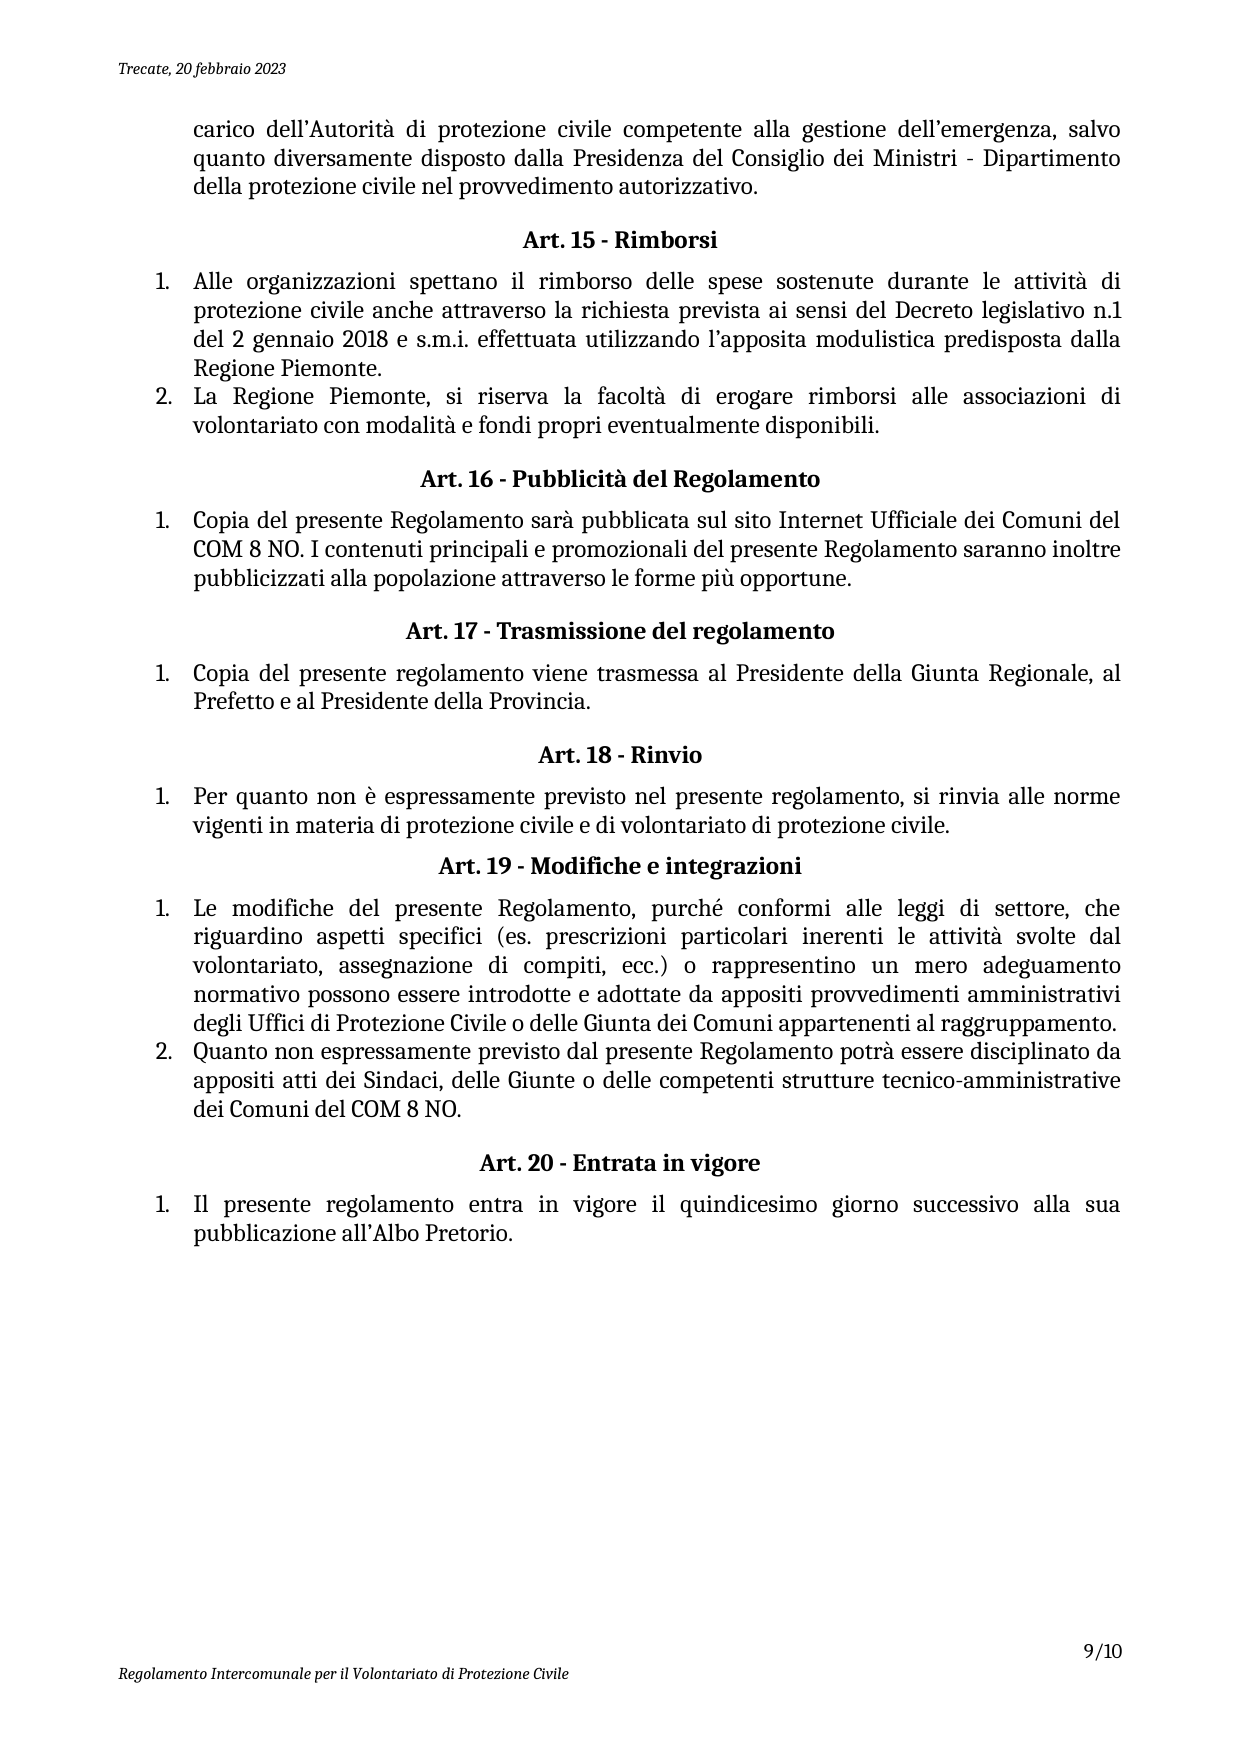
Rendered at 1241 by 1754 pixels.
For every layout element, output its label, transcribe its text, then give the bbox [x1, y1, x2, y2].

list Quanto non espressamente previsto dal presente Regolamento potrà essere disciplinato da appositi atti dei Sindaci, delle Giunte o delle competenti strutture tecnico-amministrative dei Comuni del COM 8 NO. [156, 1037, 1122, 1123]
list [156, 115, 1122, 201]
title Art. 20 - Entrata in vigore [118, 1148, 1122, 1177]
list Alle organizzazioni spettano il rimborso delle spese sostenute durante le attività di protezione civile anche attraverso la richiesta prevista ai sensi del Decreto legislativo n.1 del 2 gennaio 2018 e s.m.i. effettuata utilizzando l’apposita modulistica predisposta dalla Regione Piemonte. [156, 267, 1122, 382]
list La Regione Piemonte, si riserva la facoltà di erogare rimborsi alle associazioni di volontariato con modalità e fondi propri eventualmente disponibili. [156, 382, 1122, 440]
title Art. 19 - Modifiche e integrazioni [118, 852, 1122, 881]
title Art. 16 - Pubblicità del Regolamento [118, 465, 1122, 493]
title Art. 17 - Trasmissione del regolamento [118, 617, 1122, 646]
list Copia del presente regolamento viene trasmessa al Presidente della Giunta Regionale, al Prefetto e al Presidente della Provincia. [156, 658, 1122, 716]
title Art. 18 - Rinvio [118, 741, 1122, 770]
list Le modifiche del presente Regolamento, purché conformi alle leggi di settore, che riguardino aspetti specifici (es. prescrizioni particolari inerenti le attività svolte dal volontariato, assegnazione di compiti, ecc.) o rappresentino un mero adeguamento normativo possono essere introdotte e adottate da appositi provvedimenti amministrativi degli Uffici di Protezione Civile o delle Giunta dei Comuni appartenenti al raggruppamento. [156, 893, 1122, 1037]
list Per quanto non è espressamente previsto nel presente regolamento, si rinvia alle norme vigenti in materia di protezione civile e di volontariato di protezione civile. [156, 782, 1122, 840]
list Il presente regolamento entra in vigore il quindicesimo giorno successivo alla sua pubblicazione all’Albo Pretorio. [156, 1190, 1122, 1247]
list Copia del presente Regolamento sarà pubblicata sul sito Internet Ufficiale dei Comuni del COM 8 NO. I contenuti principali e promozionali del presente Regolamento saranno inoltre pubblicizzati alla popolazione attraverso le forme più opportune. [156, 506, 1122, 592]
title Art. 15 - Rimborsi [118, 226, 1122, 255]
